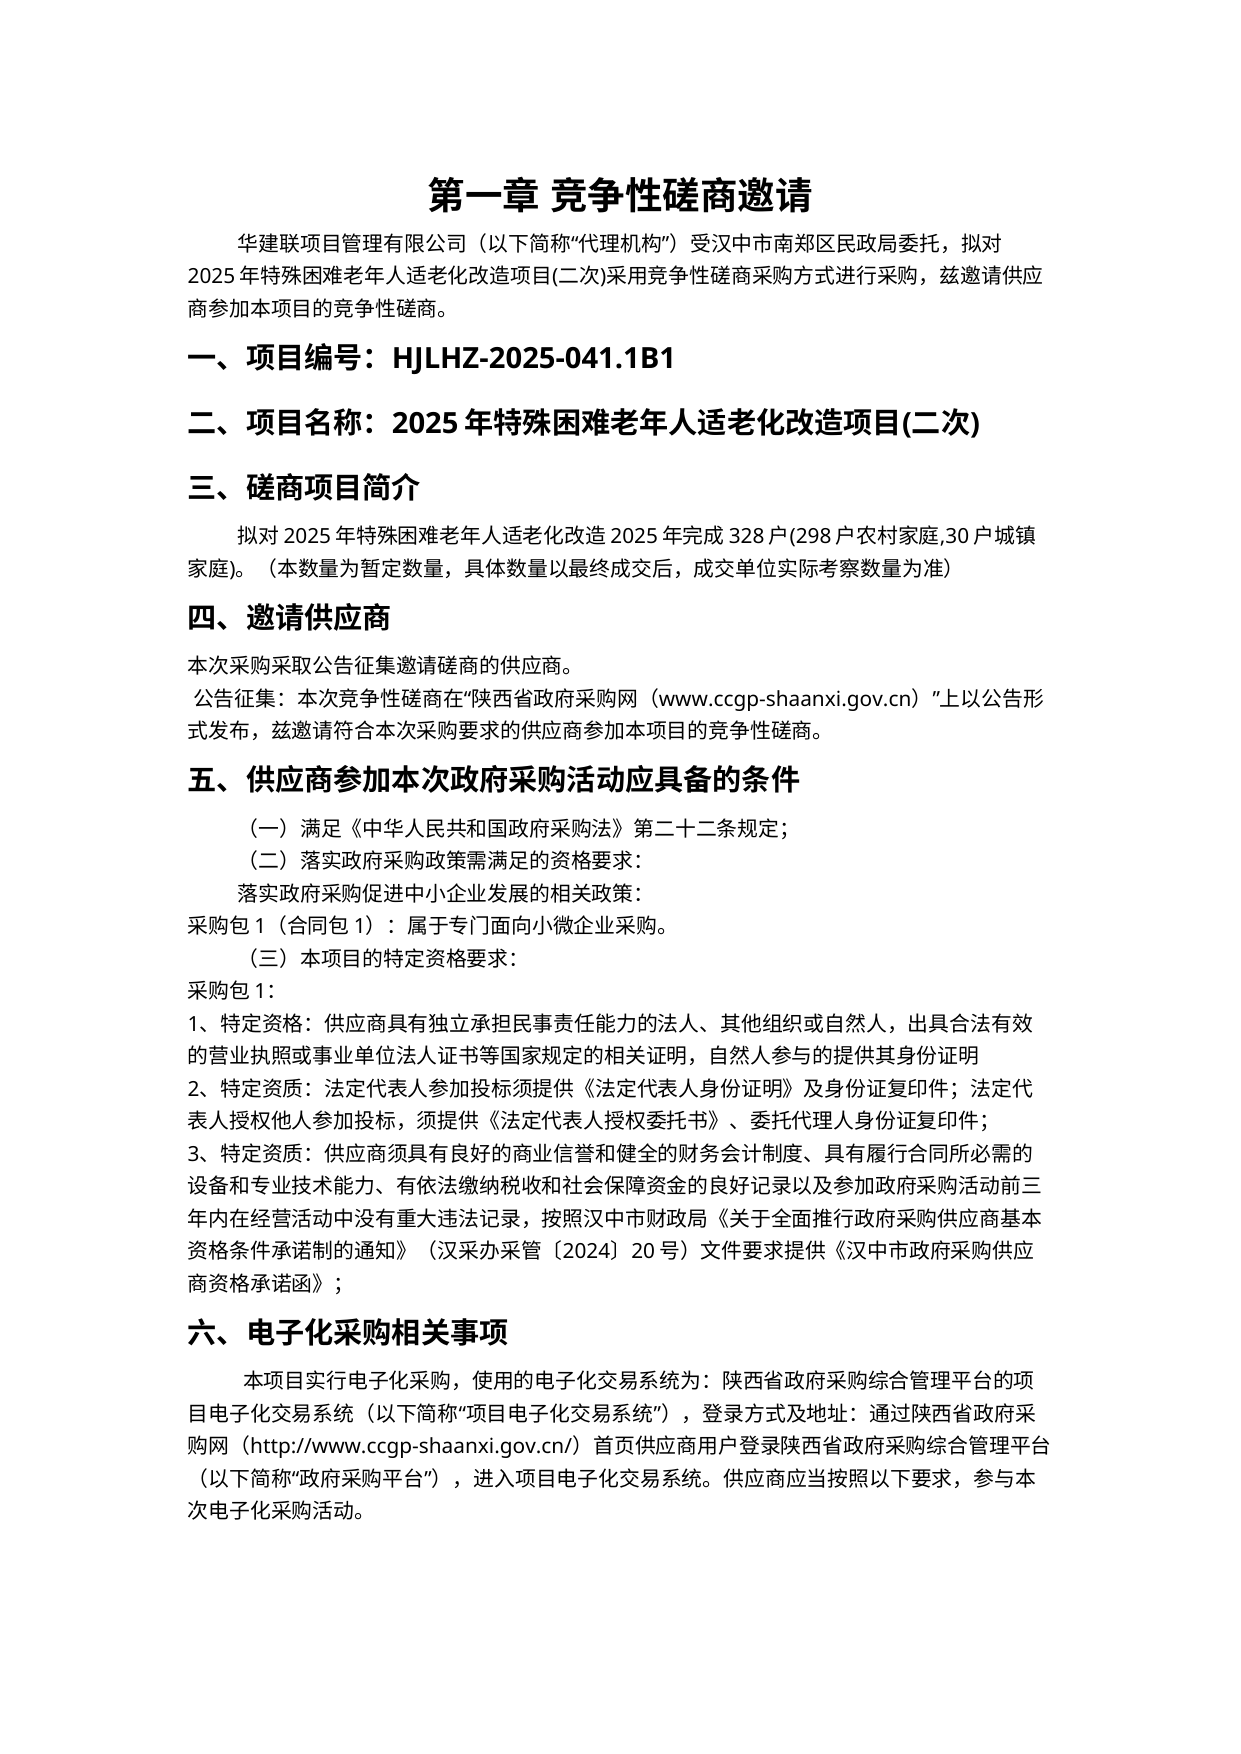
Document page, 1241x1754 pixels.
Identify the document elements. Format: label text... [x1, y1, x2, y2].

text 第一章 竞争性磋商邀请 [187, 162, 1053, 227]
text 本项目实行电子化采购，使用的电子化交易系统为：陕西省政府采购综合管理平台的项目电子化交易系统（以下简称“项目电子化交易系统”），登录方式及地址：通过陕西省政府采购网（http://www.ccgp-shaanxi.gov.cn/）首页供应商用户登录陕西省政府采购综合管理平台（以下简称“政府采购平台”），进入项目电子化交易系统。供应商应当按照以下要求，参与本次电子化采购活动。 [187, 1364, 1053, 1527]
text 1、特定资格：供应商具有独立承担民事责任能力的法人、其他组织或自然人，出具合法有效的营业执照或事业单位法人证书等国家规定的相关证明，自然人参与的提供其身份证明 [187, 1007, 1053, 1072]
text 四、邀请供应商 [187, 584, 1053, 649]
text 六、电子化采购相关事项 [187, 1299, 1053, 1364]
text 二、项目名称：2025年特殊困难老年人适老化改造项目(二次) [187, 389, 1053, 454]
text 五、供应商参加本次政府采购活动应具备的条件 [187, 747, 1053, 812]
text 公告征集：本次竞争性磋商在“陕西省政府采购网（www.ccgp-shaanxi.gov.cn）”上以公告形式发布，兹邀请符合本次采购要求的供应商参加本项目的竞争性磋商。 [187, 682, 1053, 747]
text 落实政府采购促进中小企业发展的相关政策： [187, 877, 1053, 909]
text 采购包1（合同包1）：属于专门面向小微企业采购。 [187, 909, 1053, 942]
text （二）落实政府采购政策需满足的资格要求： [187, 844, 1053, 877]
text 本次采购采取公告征集邀请磋商的供应商。 [187, 649, 1053, 682]
text 一、项目编号：HJLHZ-2025-041.1B1 [187, 324, 1053, 389]
text 2、特定资质：法定代表人参加投标须提供《法定代表人身份证明》及身份证复印件；法定代表人授权他人参加投标，须提供《法定代表人授权委托书》、委托代理人身份证复印件； [187, 1072, 1053, 1137]
text （一）满足《中华人民共和国政府采购法》第二十二条规定； [187, 812, 1053, 844]
text 拟对2025年特殊困难老年人适老化改造2025年完成328户(298户农村家庭,30户城镇家庭)。（本数量为暂定数量，具体数量以最终成交后，成交单位实际考察数量为准） [187, 519, 1053, 584]
text （三）本项目的特定资格要求： [187, 942, 1053, 974]
text 3、特定资质：供应商须具有良好的商业信誉和健全的财务会计制度、具有履行合同所必需的设备和专业技术能力、有依法缴纳税收和社会保障资金的良好记录以及参加政府采购活动前三年内在经营活动中没有重大违法记录，按照汉中市财政局《关于全面推行政府采购供应商基本资格条件承诺制的通知》（汉采办采管〔2024〕20号）文件要求提供《汉中市政府采购供应商资格承诺函》； [187, 1137, 1053, 1299]
text 华建联项目管理有限公司（以下简称“代理机构”）受汉中市南郑区民政局委托，拟对2025年特殊困难老年人适老化改造项目(二次)采用竞争性磋商采购方式进行采购，兹邀请供应商参加本项目的竞争性磋商。 [187, 227, 1053, 324]
text 三、磋商项目简介 [187, 454, 1053, 519]
text 采购包1： [187, 974, 1053, 1007]
